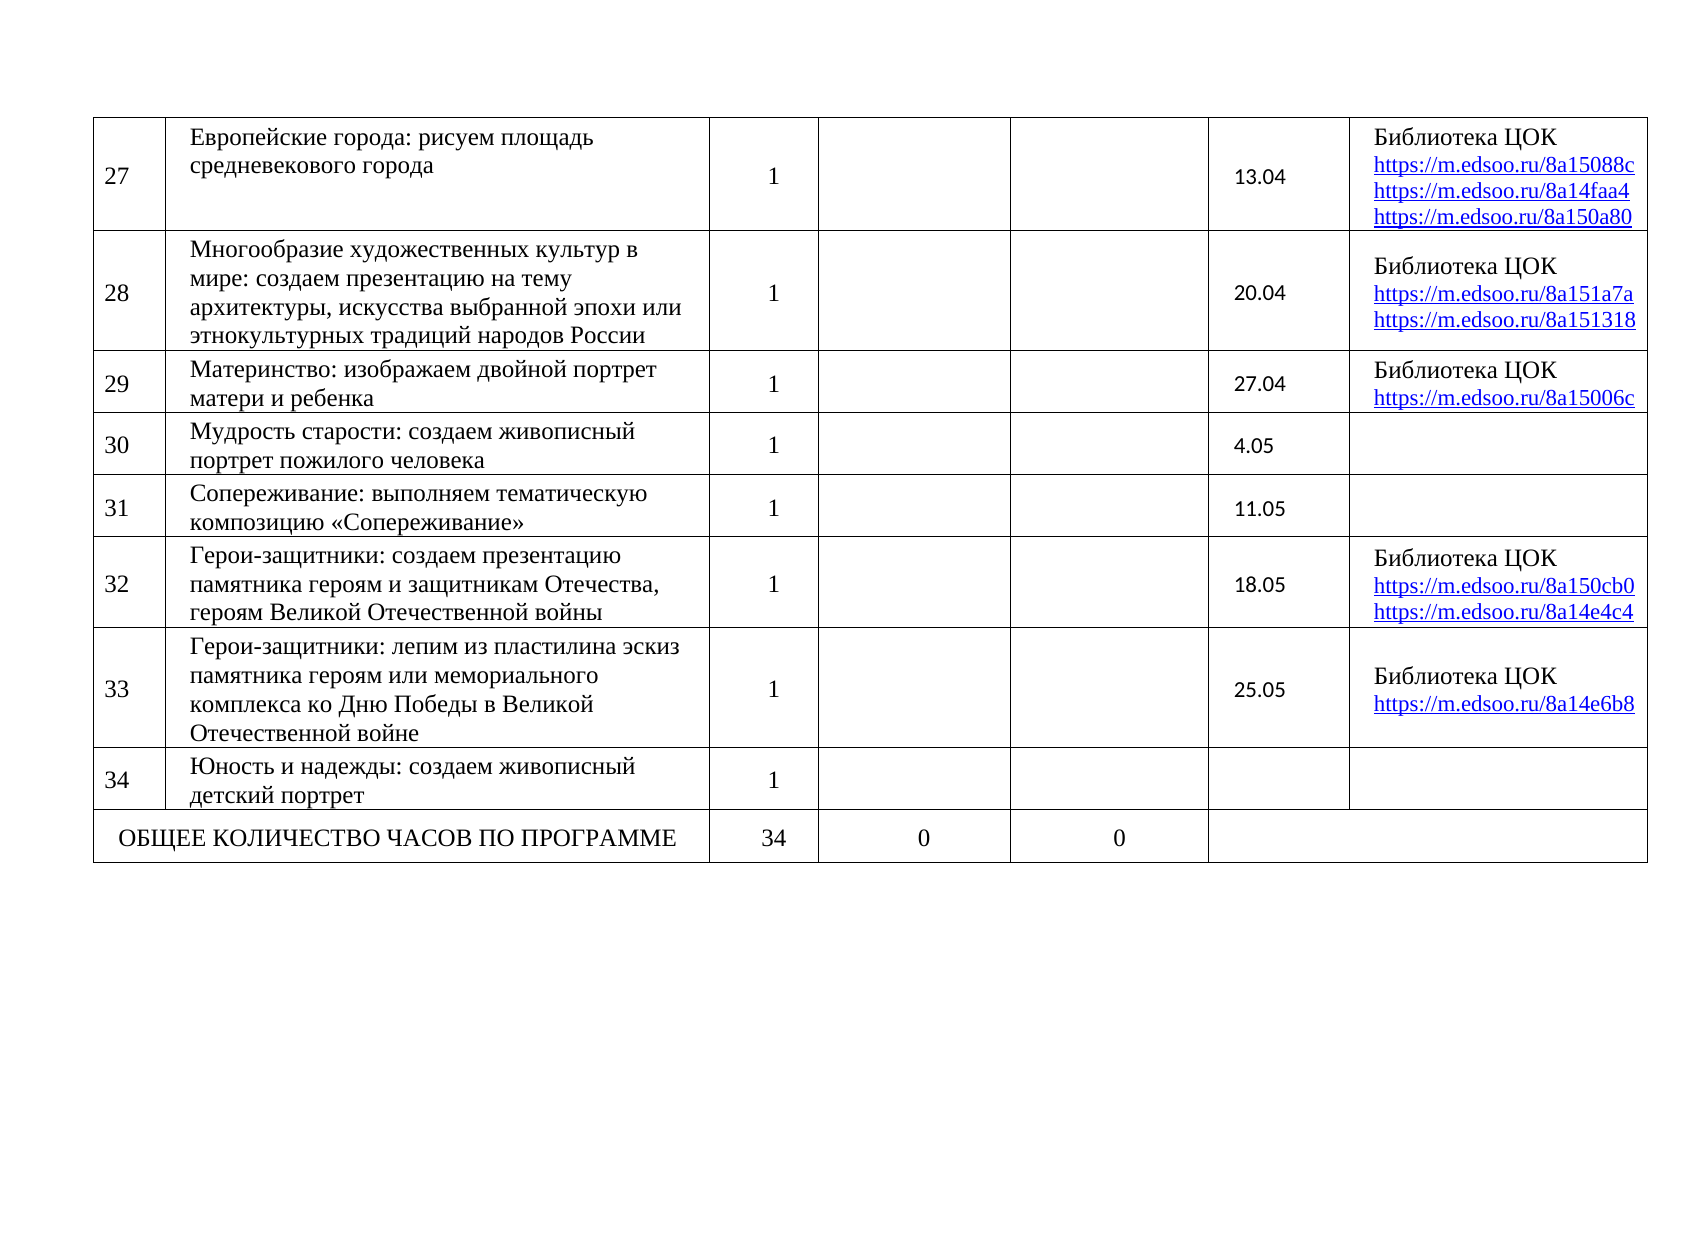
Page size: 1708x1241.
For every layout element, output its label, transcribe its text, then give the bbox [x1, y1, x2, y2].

table_cell 25.05 [1209, 628, 1349, 747]
table_cell [1209, 748, 1349, 809]
table_cell 28 [94, 231, 165, 349]
table_header 13.04 [1209, 118, 1349, 230]
table_cell Герои-защитники: лепим из пластилина эскиз памятника героям или мемориального комплекса ко Дню Победы в Великой Отечественной войне [166, 628, 709, 747]
table_cell Библиотека ЦОК https://m.edsoo.ru/8a15006c [1350, 351, 1647, 412]
table_cell 1 [710, 351, 818, 412]
table_cell 1 [710, 475, 818, 536]
table_cell 4.05 [1209, 413, 1349, 474]
table_cell 34 [710, 810, 818, 862]
table_cell 1 [710, 231, 818, 349]
table_cell [819, 537, 1010, 627]
table_cell Юность и надежды: создаем живописный детский портрет [166, 748, 709, 809]
table_cell [1011, 351, 1208, 412]
table_cell 1 [710, 748, 818, 809]
table_cell [1011, 475, 1208, 536]
table_cell Библиотека ЦОК https://m.edsoo.ru/8a151a7a https://m.edsoo.ru/8a151318 [1350, 231, 1647, 349]
table_cell [819, 475, 1010, 536]
table_header Библиотека ЦОК https://m.edsoo.ru/8a15088c https://m.edsoo.ru/8a14faa4 https://m.edsoo.ru/8a150a80 [1350, 118, 1647, 230]
table_cell [1350, 475, 1647, 536]
table_cell [819, 413, 1010, 474]
table_cell Материнство: изображаем двойной портрет матери и ребенка [166, 351, 709, 412]
table_cell [819, 628, 1010, 747]
table_header Европейские города: рисуем площадь средневекового города [166, 118, 709, 230]
table_cell [1209, 810, 1647, 862]
table_cell 18.05 [1209, 537, 1349, 627]
table_cell 1 [710, 537, 818, 627]
table_cell [1350, 748, 1647, 809]
table_cell 1 [710, 628, 818, 747]
table_cell 34 [94, 748, 165, 809]
table_cell [1011, 413, 1208, 474]
table_cell [819, 748, 1010, 809]
table_cell [1011, 231, 1208, 349]
table_cell 33 [94, 628, 165, 747]
table_cell 20.04 [1209, 231, 1349, 349]
table_cell 31 [94, 475, 165, 536]
table_cell Мудрость старости: создаем живописный портрет пожилого человека [166, 413, 709, 474]
table_cell 29 [94, 351, 165, 412]
table_header [819, 118, 1010, 230]
table_cell 27.04 [1209, 351, 1349, 412]
table_cell [1011, 628, 1208, 747]
table_cell Библиотека ЦОК https://m.edsoo.ru/8a14e6b8 [1350, 628, 1647, 747]
table_cell 32 [94, 537, 165, 627]
table_cell 0 [1011, 810, 1208, 862]
table_header [1011, 118, 1208, 230]
table_cell 1 [710, 413, 818, 474]
table_cell [819, 351, 1010, 412]
table_cell Библиотека ЦОК https://m.edsoo.ru/8a150cb0 https://m.edsoo.ru/8a14e4c4 [1350, 537, 1647, 627]
table_cell [819, 231, 1010, 349]
table_cell Сопереживание: выполняем тематическую композицию «Сопереживание» [166, 475, 709, 536]
table_cell 11.05 [1209, 475, 1349, 536]
table_cell [1350, 413, 1647, 474]
table_cell [1011, 537, 1208, 627]
table_cell Герои-защитники: создаем презентацию памятника героям и защитникам Отечества, героям Великой Отечественной войны [166, 537, 709, 627]
table_cell Многообразие художественных культур в мире: создаем презентацию на тему архитектуры, искусства выбранной эпохи или этнокультурных традиций народов России [166, 231, 709, 349]
table_cell 0 [819, 810, 1010, 862]
table_header 27 [94, 118, 165, 230]
table_cell 30 [94, 413, 165, 474]
table_cell ОБЩЕЕ КОЛИЧЕСТВО ЧАСОВ ПО ПРОГРАММЕ [94, 810, 709, 862]
table_header 1 [710, 118, 818, 230]
table_cell [1011, 748, 1208, 809]
